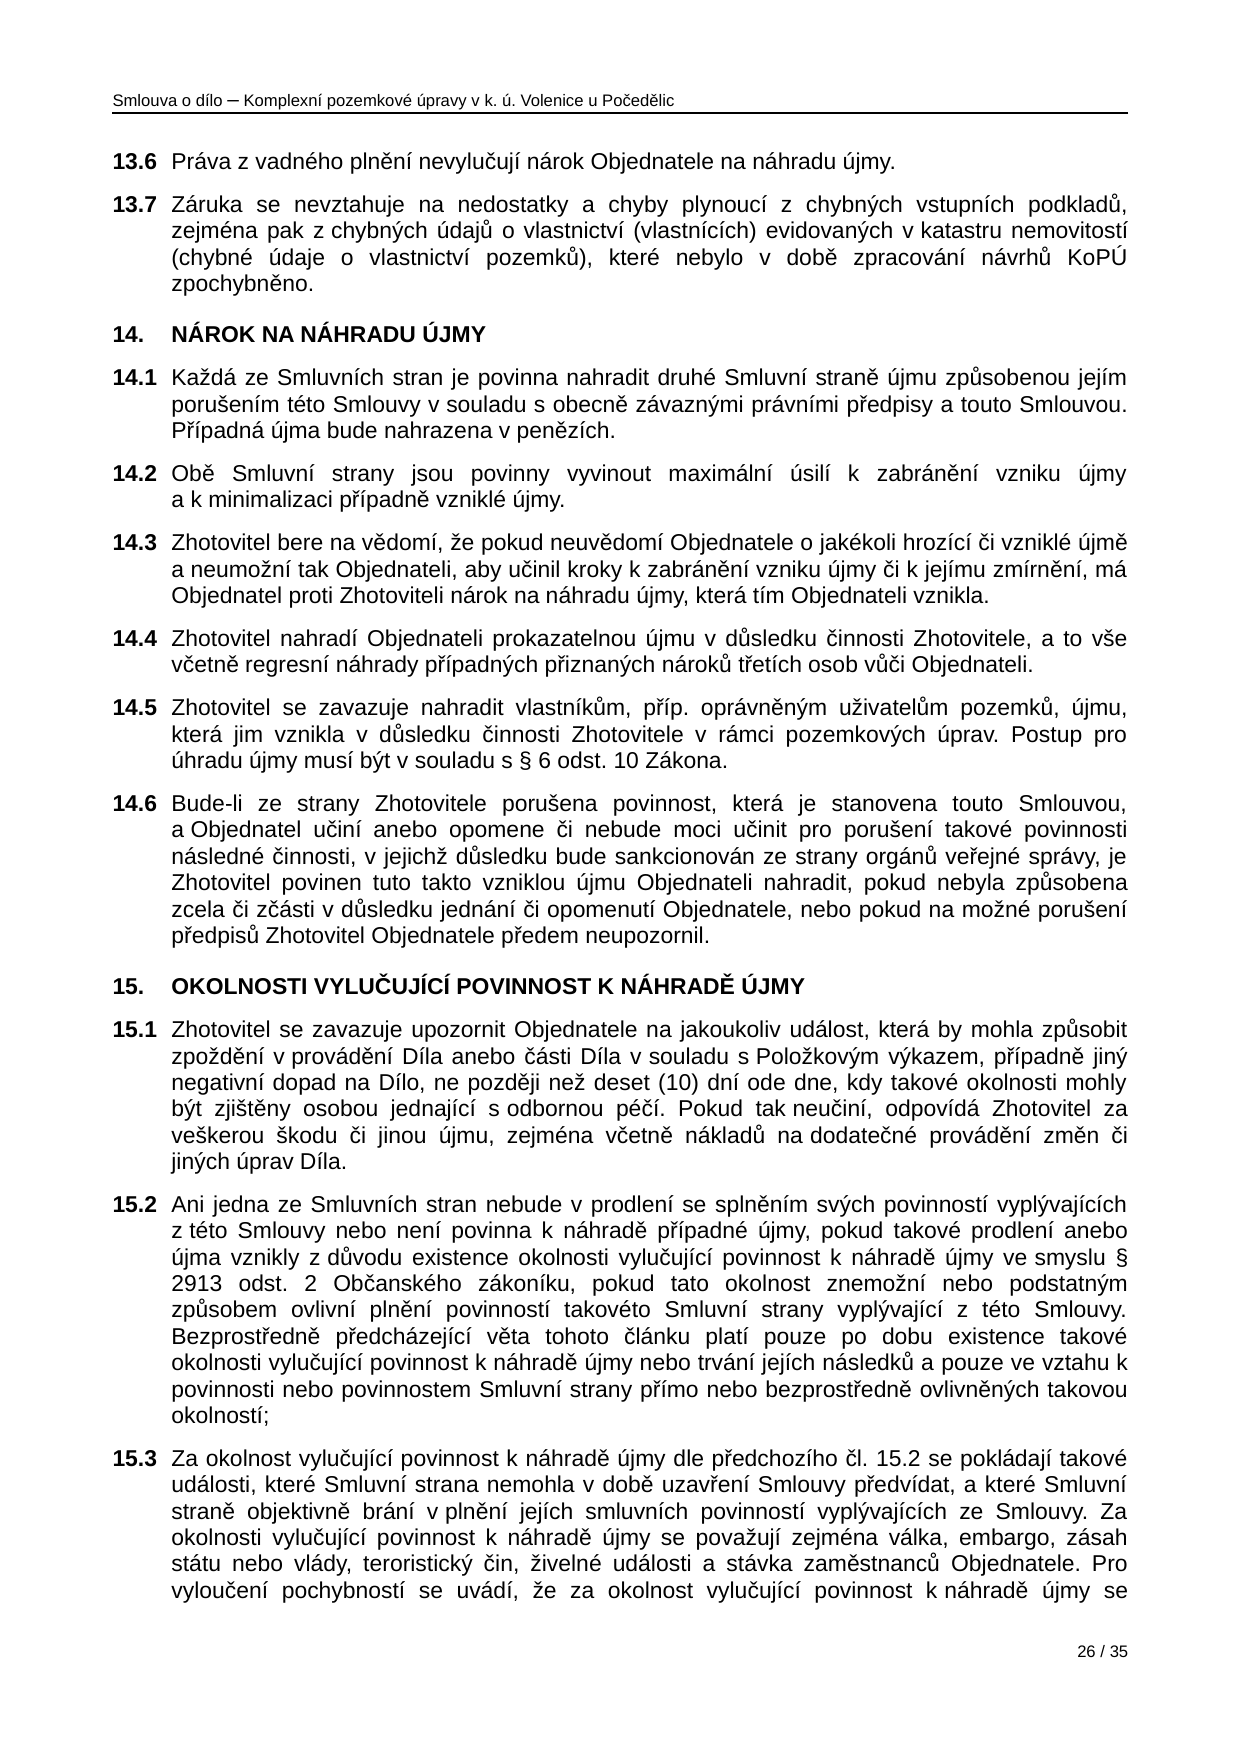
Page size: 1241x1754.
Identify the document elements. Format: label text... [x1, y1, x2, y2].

text Zhotovitel se zavazuje nahradit vlastníkům, příp. oprávněným uživatelům pozemků, újmu, která jim vznikla v důsledku činnosti Zhotovitele v rámci pozemkových úprav. Postup pro úhradu újmy musí být v souladu s § 6 odst. 10 Zákona. [112, 694, 1128, 773]
text Zhotovitel se zavazuje upozornit Objednatele na jakoukoliv událost, která by mohla způsobit zpoždění v provádění Díla anebo části Díla v souladu s Položkovým výkazem, případně jiný negativní dopad na Dílo, ne později než deset (10) dní ode dne, kdy takové okolnosti mohly být zjištěny osobou jednající s odbornou péčí. Pokud tak neučiní, odpovídá Zhotovitel za veškerou škodu či jinou újmu, zejména včetně nákladů na dodatečné provádění změn či jiných úprav Díla. [112, 1016, 1128, 1174]
text Okolnosti vylučující povinnost k náhradě újmy [112, 973, 1128, 999]
text Záruka se nevztahuje na nedostatky a chyby plynoucí z chybných vstupních podkladů, zejména pak z chybných údajů o vlastnictví (vlastnících) evidovaných v katastru nemovitostí (chybné údaje o vlastnictví pozemků), které nebylo v době zpracování návrhů KoPÚ zpochybněno. [112, 191, 1128, 296]
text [112, 1445, 1128, 1603]
text Nárok na náhradu újmy [112, 321, 1128, 347]
text Každá ze Smluvních stran je povinna nahradit druhé Smluvní straně újmu způsobenou jejím porušením této Smlouvy v souladu s obecně závaznými právními předpisy a touto Smlouvou. Případná újma bude nahrazena v penězích. [112, 364, 1128, 443]
text Ani jedna ze Smluvních stran nebude v prodlení se splněním svých povinností vyplývajících z této Smlouvy nebo není povinna k náhradě případné újmy, pokud takové prodlení anebo újma vznikly z důvodu existence okolnosti vylučující povinnost k náhradě újmy ve smyslu § 2913 odst. 2 Občanského zákoníku, pokud tato okolnost znemožní nebo podstatným způsobem ovlivní plnění povinností takovéto Smluvní strany vyplývající z této Smlouvy. Bezprostředně předcházející věta tohoto článku platí pouze po dobu existence takové okolnosti vylučující povinnost k náhradě újmy nebo trvání jejích následků a pouze ve vztahu k povinnosti nebo povinnostem Smluvní strany přímo nebo bezprostředně ovlivněných takovou okolností; [112, 1191, 1128, 1428]
text Zhotovitel nahradí Objednateli prokazatelnou újmu v důsledku činnosti Zhotovitele, a to vše včetně regresní náhrady případných přiznaných nároků třetích osob vůči Objednateli. [112, 625, 1128, 678]
text Bude-li ze strany Zhotovitele porušena povinnost, která je stanovena touto Smlouvou, a Objednatel učiní anebo opomene či nebude moci učinit pro porušení takové povinnosti následné činnosti, v jejichž důsledku bude sankcionován ze strany orgánů veřejné správy, je Zhotovitel povinen tuto takto vzniklou újmu Objednateli nahradit, pokud nebyla způsobena zcela či zčásti v důsledku jednání či opomenutí Objednatele, nebo pokud na možné porušení předpisů Zhotovitel Objednatele předem neupozornil. [112, 790, 1128, 948]
text Práva z vadného plnění nevylučují nárok Objednatele na náhradu újmy. [112, 148, 1128, 174]
text Obě Smluvní strany jsou povinny vyvinout maximální úsilí k zabránění vzniku újmy a k minimalizaci případně vzniklé újmy. [112, 460, 1128, 513]
text Zhotovitel bere na vědomí, že pokud neuvědomí Objednatele o jakékoli hrozící či vzniklé újmě a neumožní tak Objednateli, aby učinil kroky k zabránění vzniku újmy či k jejímu zmírnění, má Objednatel proti Zhotoviteli nárok na náhradu újmy, která tím Objednateli vznikla. [112, 529, 1128, 608]
